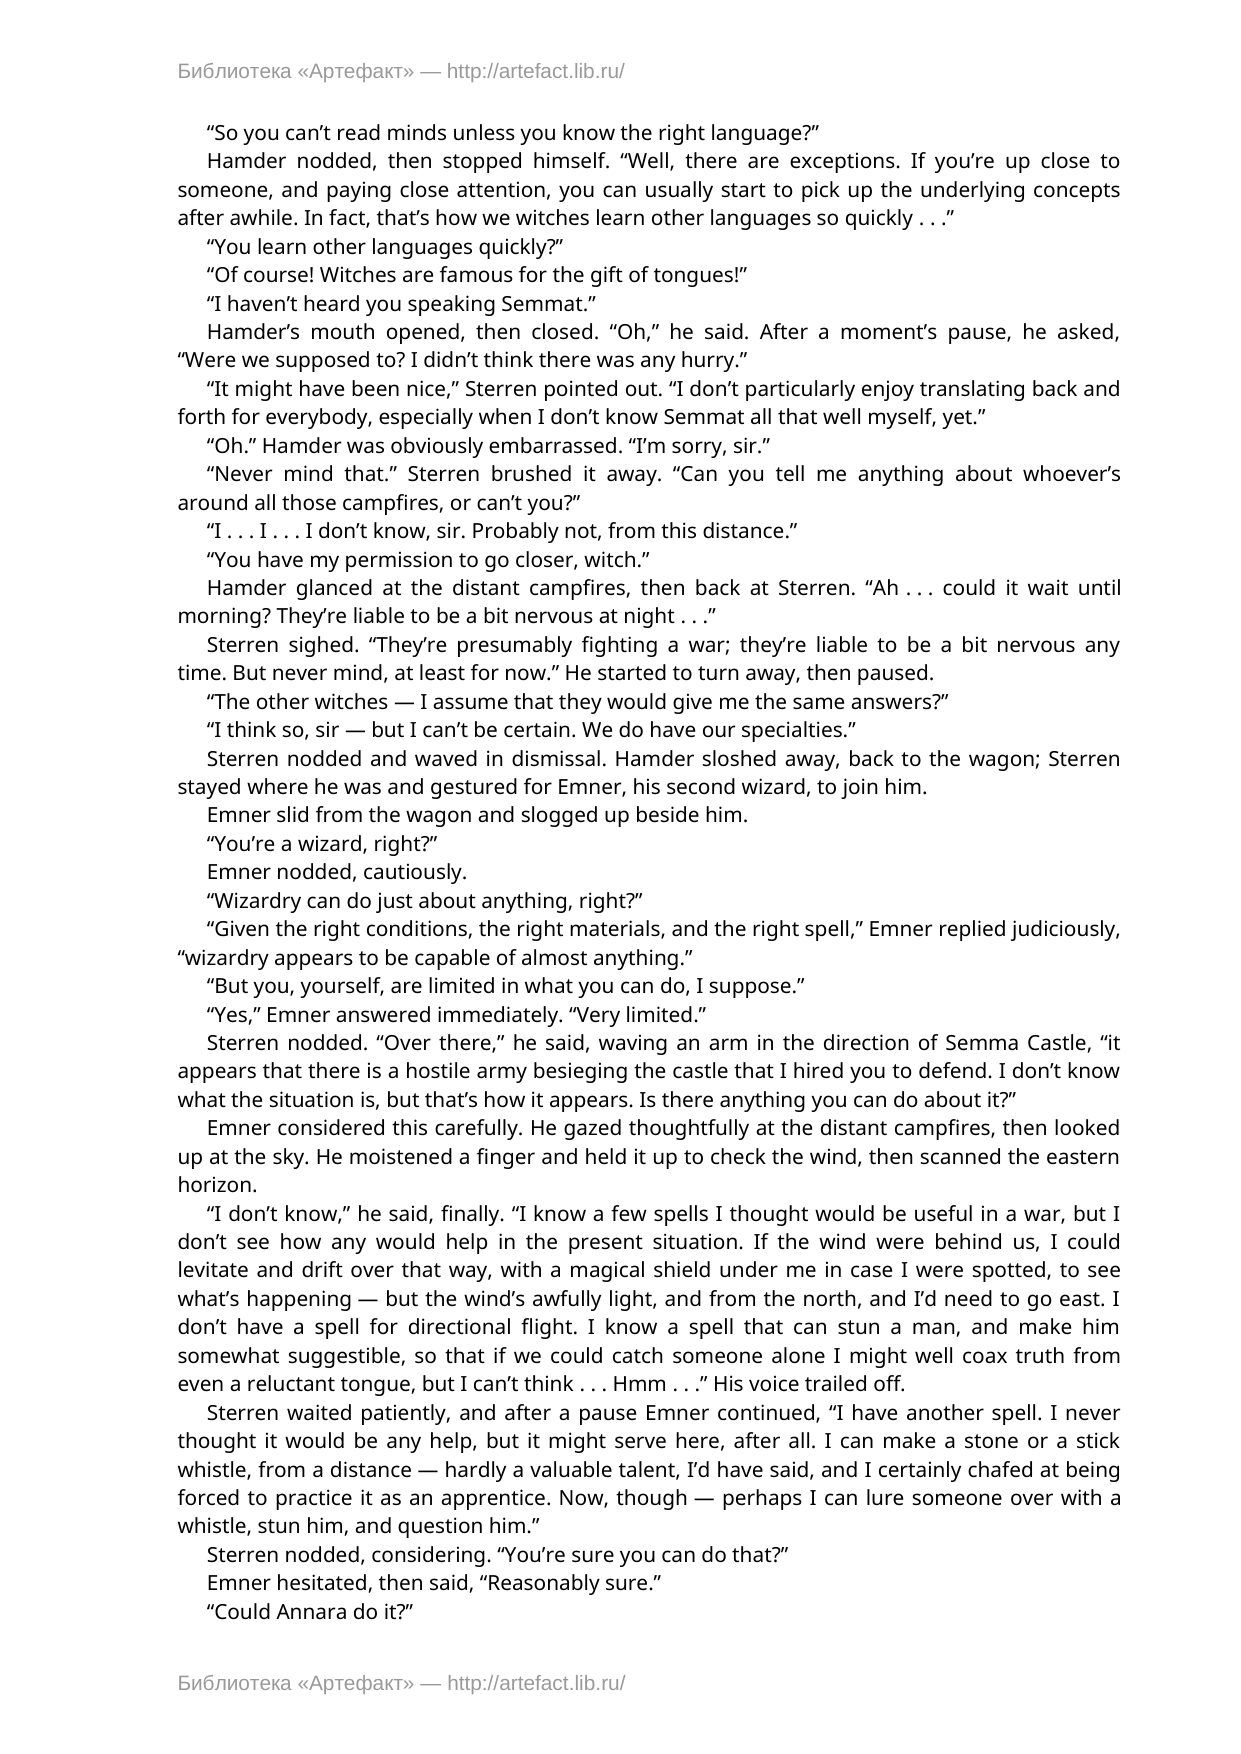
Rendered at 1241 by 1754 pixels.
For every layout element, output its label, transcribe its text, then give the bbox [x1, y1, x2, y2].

text “Never mind that.” Sterren brushed it away. “Can you tell me anything about whoever’s around all those campfires, or can’t you?” [177, 459, 1122, 516]
text “I don’t know,” he said, finally. “I know a few spells I thought would be useful in a war, but I don’t see how any would help in the present situation. If the wind were behind us, I could levitate and drift over that way, with a magical shield under me in case I were spotted, to see what’s happening — but the wind’s awfully light, and from the north, and I’d need to go east. I don’t have a spell for directional flight. I know a spell that can stun a man, and make him somewhat suggestible, so that if we could catch someone alone I might well coax truth from even a reluctant tongue, but I can’t think . . . Hmm . . .” His voice trailed off. [177, 1199, 1122, 1398]
text “Given the right conditions, the right materials, and the right spell,” Emner replied judiciously, “wizardry appears to be capable of almost anything.” [177, 914, 1122, 971]
text Emner slid from the wagon and slogged up beside him. [177, 801, 1122, 829]
text “Oh.” Hamder was obviously embarrassed. “I’m sorry, sir.” [177, 431, 1122, 459]
text “Yes,” Emner answered immediately. “Very limited.” [177, 1000, 1122, 1028]
text Emner considered this carefully. He gazed thoughtfully at the distant campfires, then looked up at the sky. He moistened a finger and held it up to check the wind, then scanned the eastern horizon. [177, 1113, 1122, 1199]
text “Could Annara do it?” [177, 1597, 1122, 1625]
text Hamder’s mouth opened, then closed. “Oh,” he said. After a moment’s pause, he asked, “Were we supposed to? I didn’t think there was any hurry.” [177, 317, 1122, 374]
text “I think so, sir — but I can’t be certain. We do have our specialties.” [177, 715, 1122, 744]
text “So you can’t read minds unless you know the right language?” [177, 118, 1122, 147]
text “You learn other languages quickly?” [177, 232, 1122, 260]
text “But you, yourself, are limited in what you can do, I suppose.” [177, 971, 1122, 1000]
text “Of course! Witches are famous for the gift of tongues!” [177, 260, 1122, 289]
text Sterren sighed. “They’re presumably fighting a war; they’re liable to be a bit nervous any time. But never mind, at least for now.” He started to turn away, then paused. [177, 630, 1122, 687]
text “It might have been nice,” Sterren pointed out. “I don’t particularly enjoy translating back and forth for everybody, especially when I don’t know Semmat all that well myself, yet.” [177, 374, 1122, 431]
text “You have my permission to go closer, witch.” [177, 545, 1122, 573]
text “The other witches — I assume that they would give me the same answers?” [177, 687, 1122, 715]
text “You’re a wizard, right?” [177, 829, 1122, 857]
text “I . . . I . . . I don’t know, sir. Probably not, from this distance.” [177, 516, 1122, 545]
text “I haven’t heard you speaking Semmat.” [177, 289, 1122, 317]
text Hamder nodded, then stopped himself. “Well, there are exceptions. If you’re up close to someone, and paying close attention, you can usually start to pick up the underlying concepts after awhile. In fact, that’s how we witches learn other languages so quickly . . .” [177, 147, 1122, 232]
text Hamder glanced at the distant campfires, then back at Sterren. “Ah . . . could it wait until morning? They’re liable to be a bit nervous at night . . .” [177, 573, 1122, 630]
text Emner hesitated, then said, “Reasonably sure.” [177, 1568, 1122, 1597]
text Sterren nodded. “Over there,” he said, waving an arm in the direction of Semma Castle, “it appears that there is a hostile army besieging the castle that I hired you to defend. I don’t know what the situation is, but that’s how it appears. Is there anything you can do about it?” [177, 1028, 1122, 1113]
text Sterren waited patiently, and after a pause Emner continued, “I have another spell. I never thought it would be any help, but it might serve here, after all. I can make a stone or a stick whistle, from a distance — hardly a valuable talent, I’d have said, and I certainly chafed at being forced to practice it as an apprentice. Now, though — perhaps I can lure someone over with a whistle, stun him, and question him.” [177, 1398, 1122, 1540]
text Sterren nodded and waved in dismissal. Hamder sloshed away, back to the wagon; Sterren stayed where he was and gestured for Emner, his second wizard, to join him. [177, 744, 1122, 801]
text Sterren nodded, considering. “You’re sure you can do that?” [177, 1540, 1122, 1568]
text “Wizardry can do just about anything, right?” [177, 886, 1122, 914]
text Emner nodded, cautiously. [177, 857, 1122, 886]
